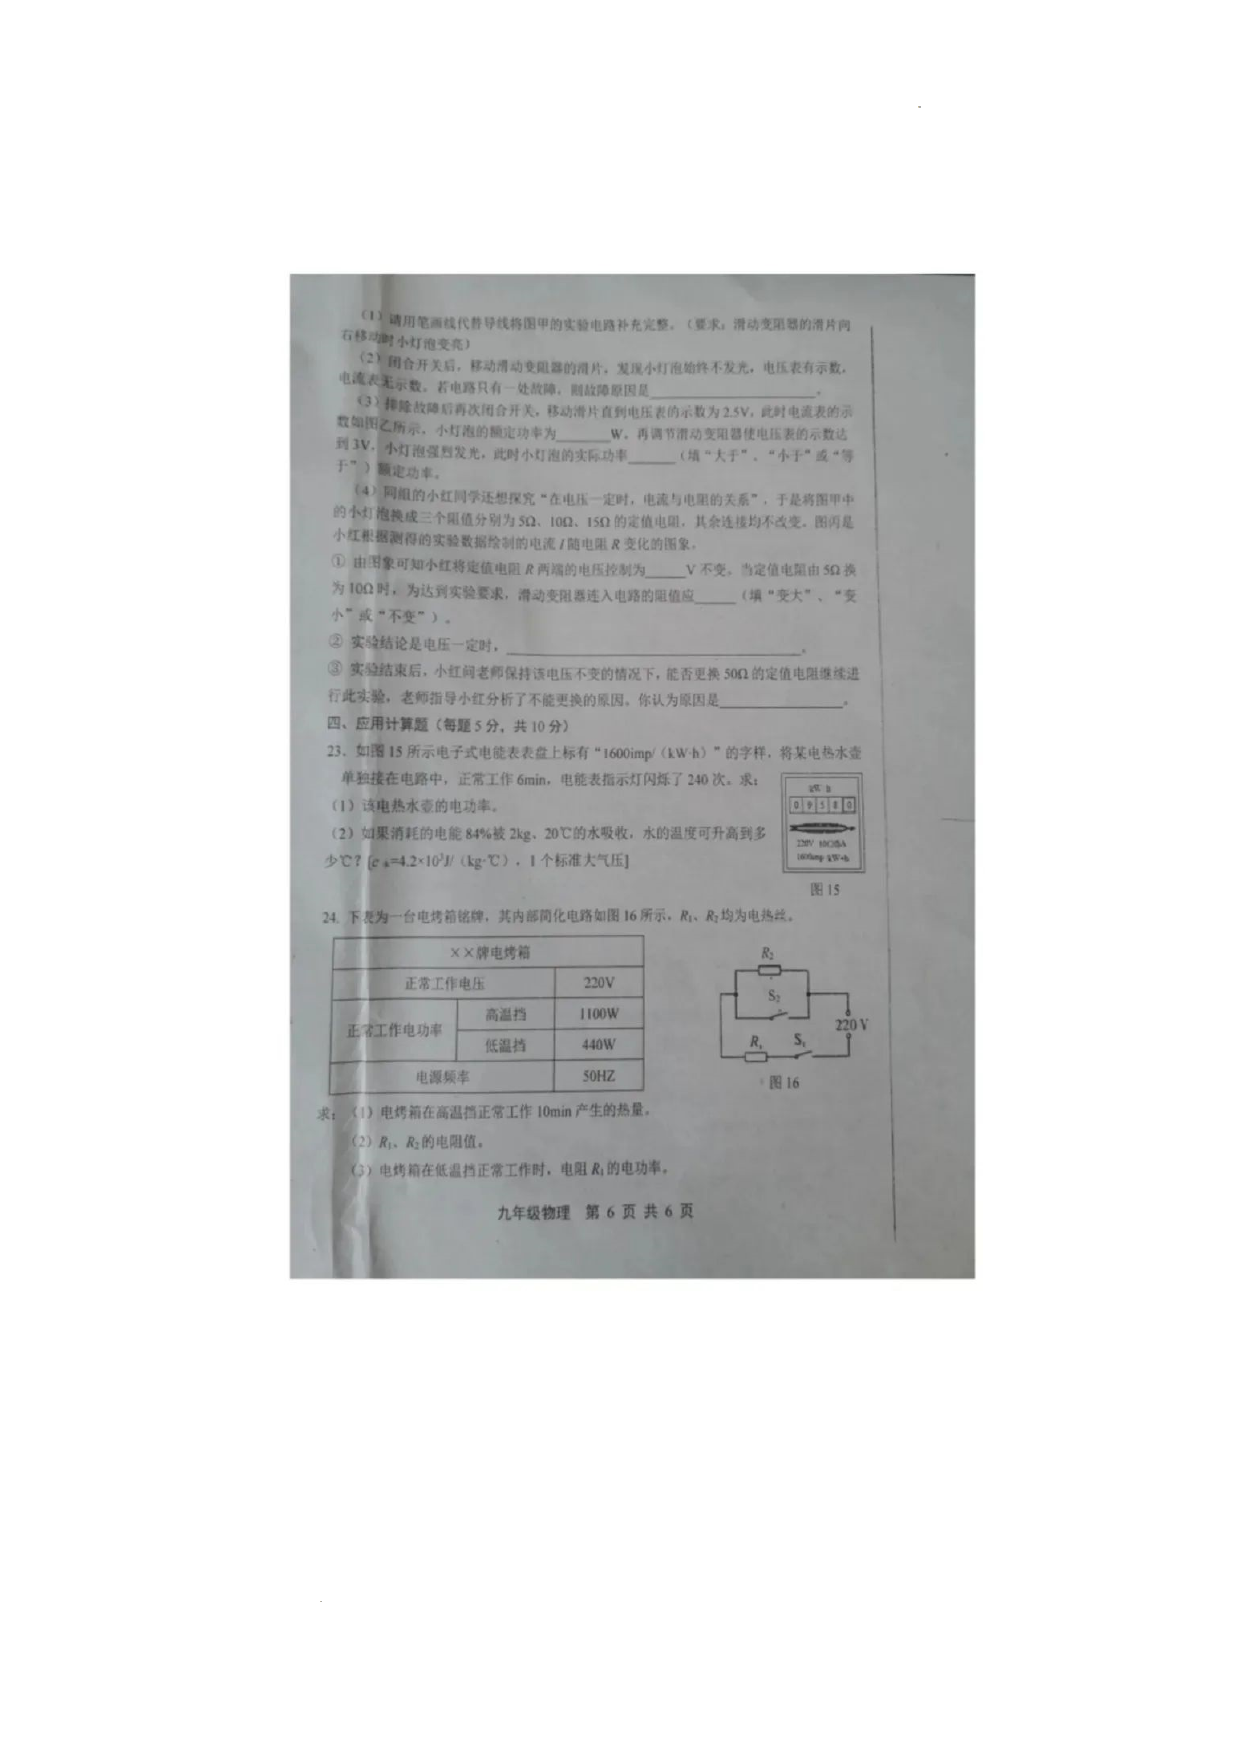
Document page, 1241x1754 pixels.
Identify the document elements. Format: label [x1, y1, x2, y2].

picture [187, 162, 1053, 1386]
